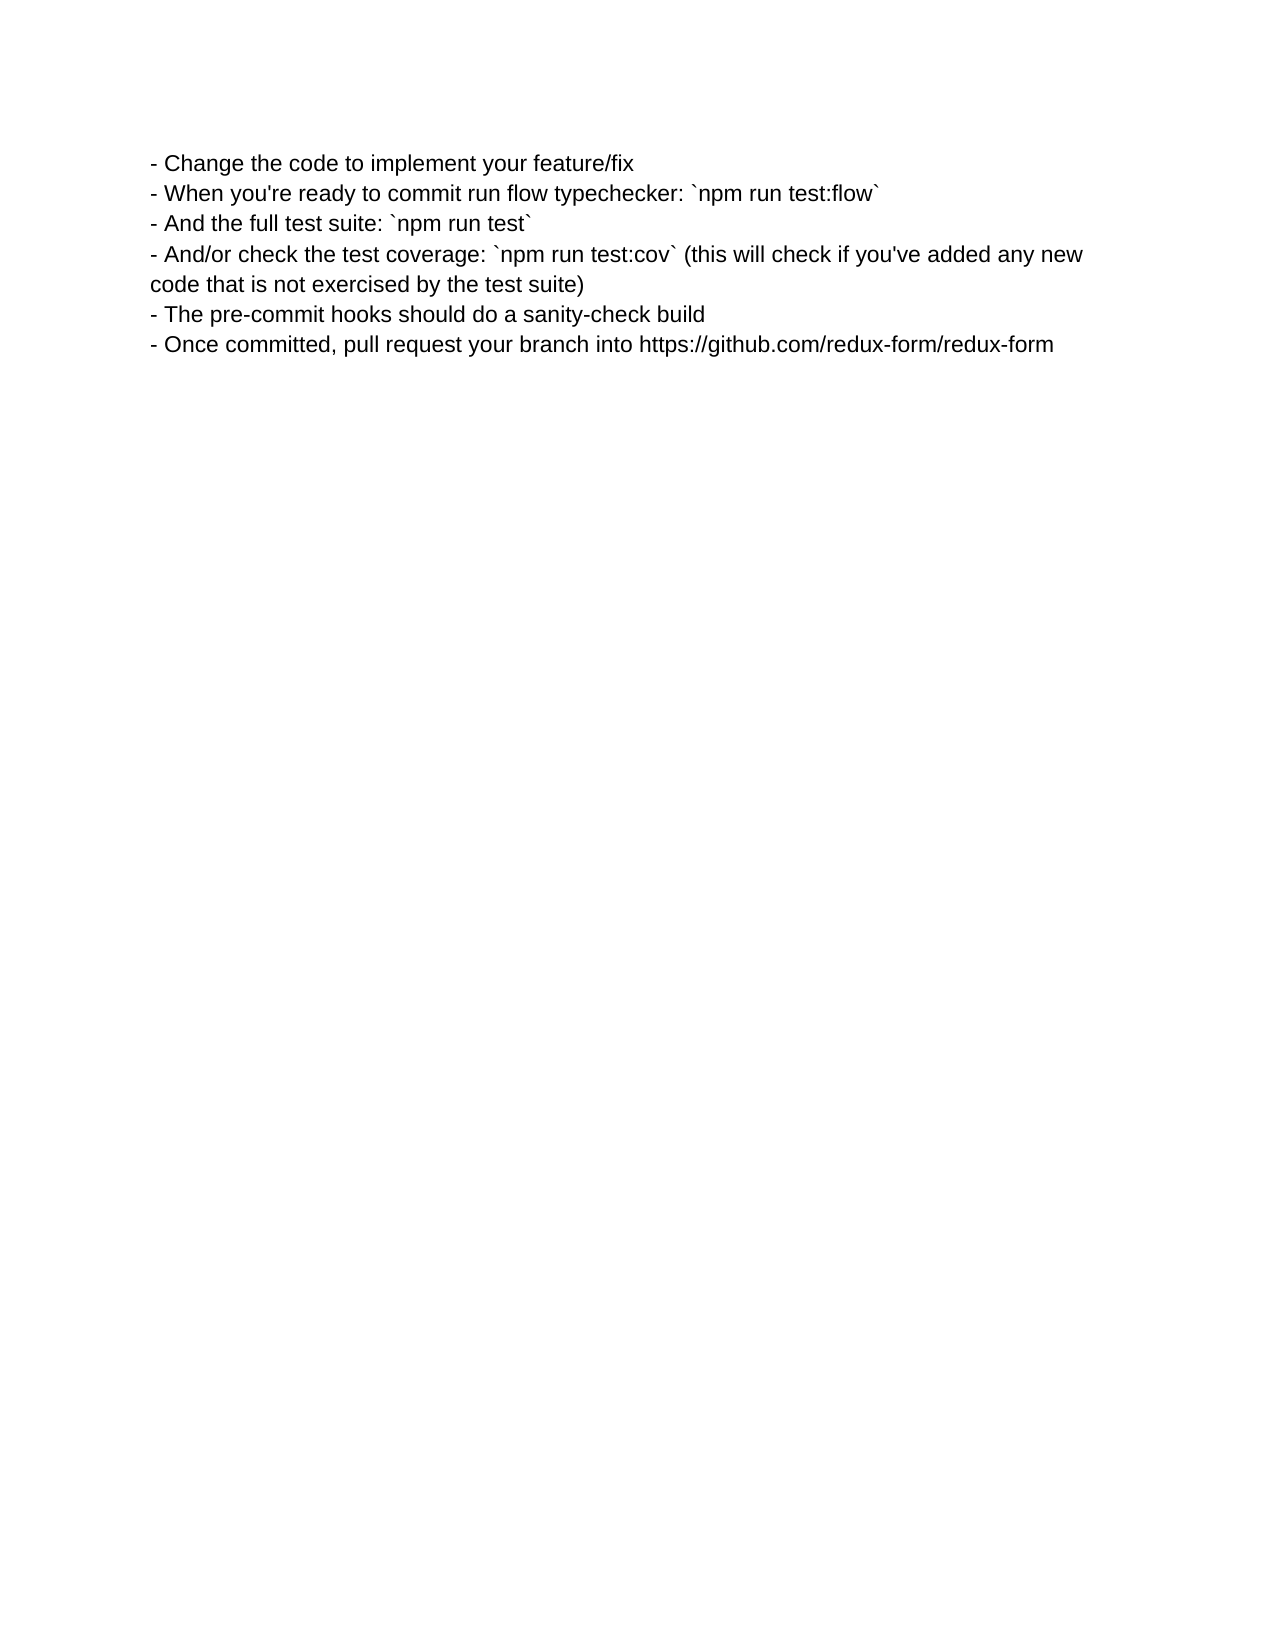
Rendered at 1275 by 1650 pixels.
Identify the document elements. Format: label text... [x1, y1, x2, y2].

text - And/or check the test coverage: `npm run test:cov` (this will check if you've added any new code that is not exercised by the test suite) [150, 241, 1125, 297]
text - When you're ready to commit run flow typechecker: `npm run test:flow` [150, 180, 1125, 207]
text - The pre-commit hooks should do a sanity-check build [150, 301, 1125, 327]
text - Once committed, pull request your branch into https://github.com/redux-form/redux-form [150, 331, 1125, 358]
text - Change the code to implement your feature/fix [150, 150, 1125, 176]
text - And the full test suite: `npm run test` [150, 210, 1125, 237]
